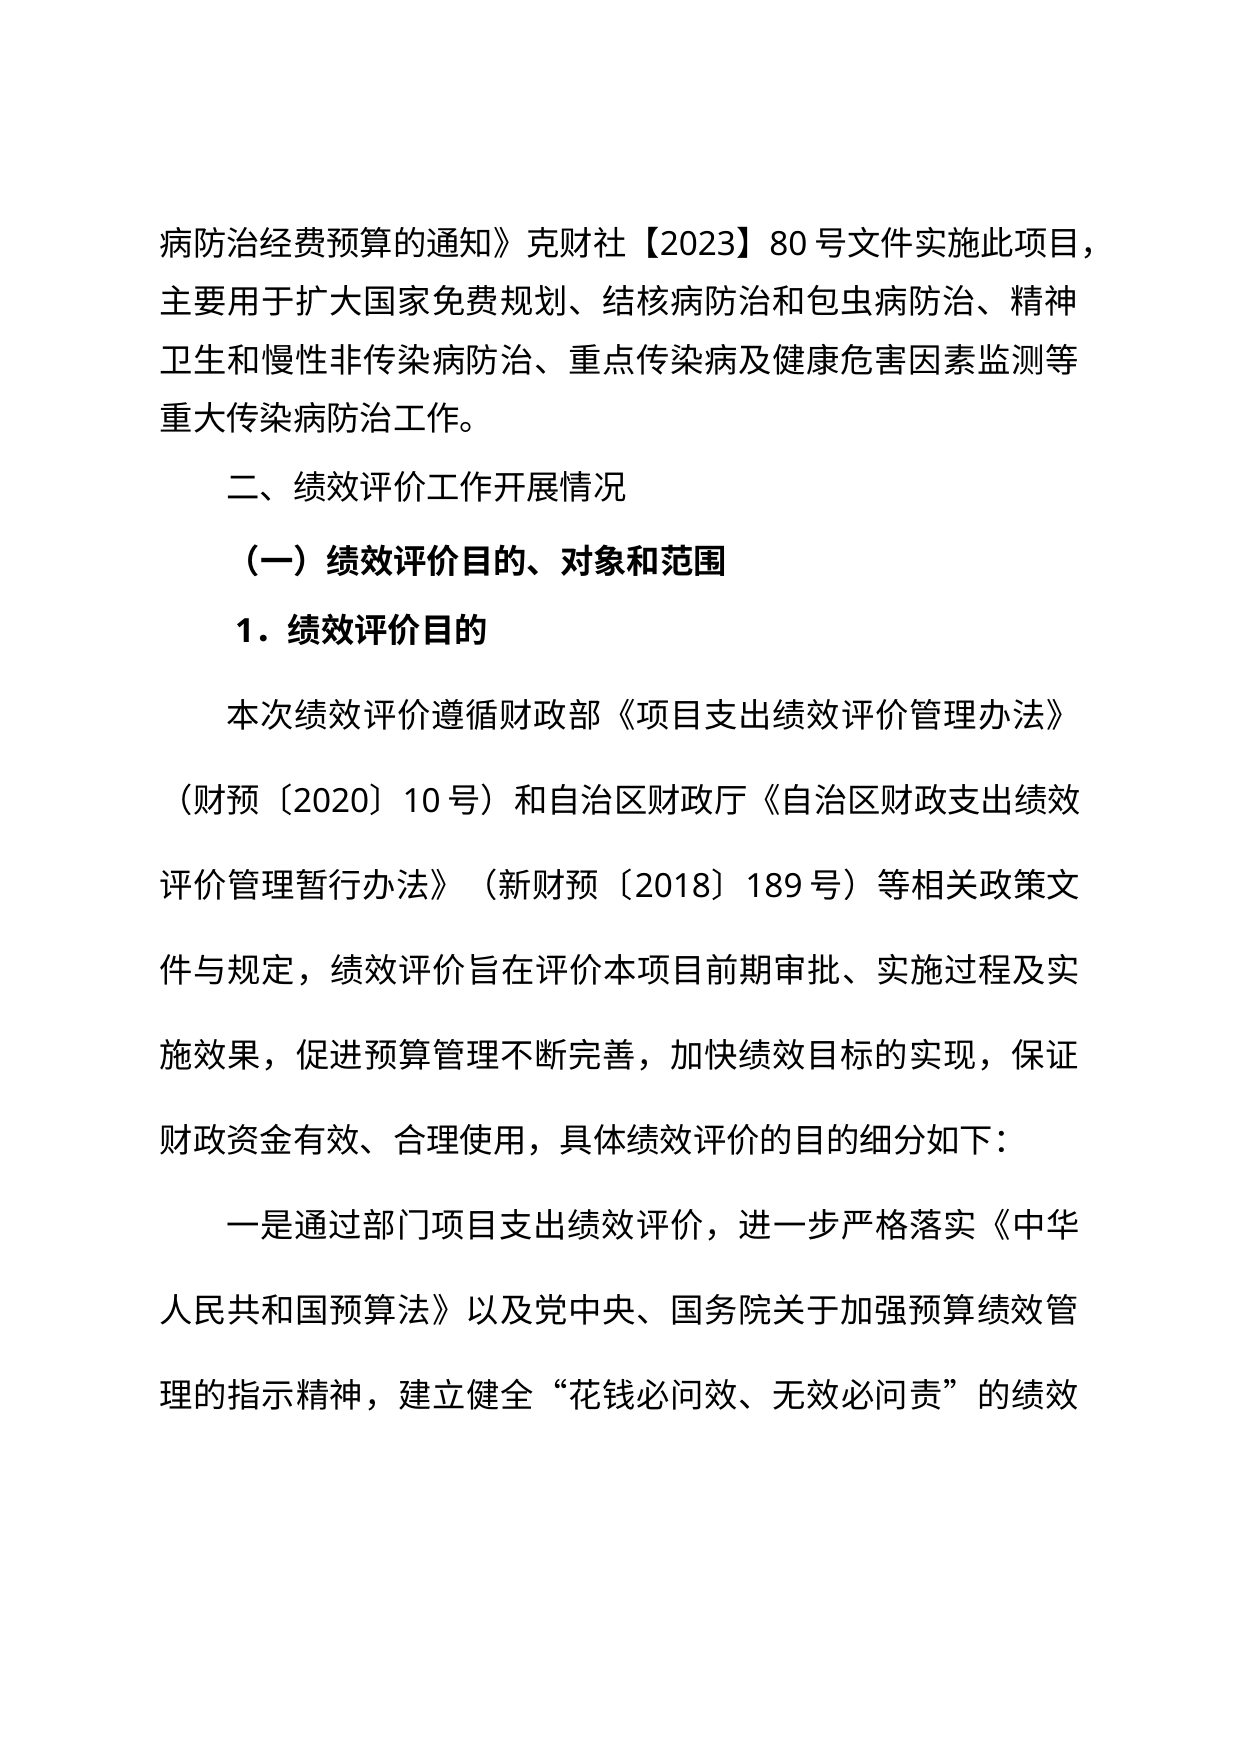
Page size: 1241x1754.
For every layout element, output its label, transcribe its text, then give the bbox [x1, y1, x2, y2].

text 二、绩效评价工作开展情况 [159, 442, 1081, 527]
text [159, 209, 1081, 442]
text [159, 1180, 1085, 1500]
text （一）绩效评价目的、对象和范围 [159, 527, 1081, 585]
text 本次绩效评价遵循财政部《项目支出绩效评价管理办法》（财预〔2020〕10号）和自治区财政厅《自治区财政支出绩效评价管理暂行办法》（新财预〔2018〕189号）等相关政策文件与规定，绩效评价旨在评价本项目前期审批、实施过程及实施效果，促进预算管理不断完善，加快绩效目标的实现，保证财政资金有效、合理使用，具体绩效评价的目的细分如下： [159, 670, 1081, 1180]
text 1．绩效评价目的 [159, 585, 1081, 670]
